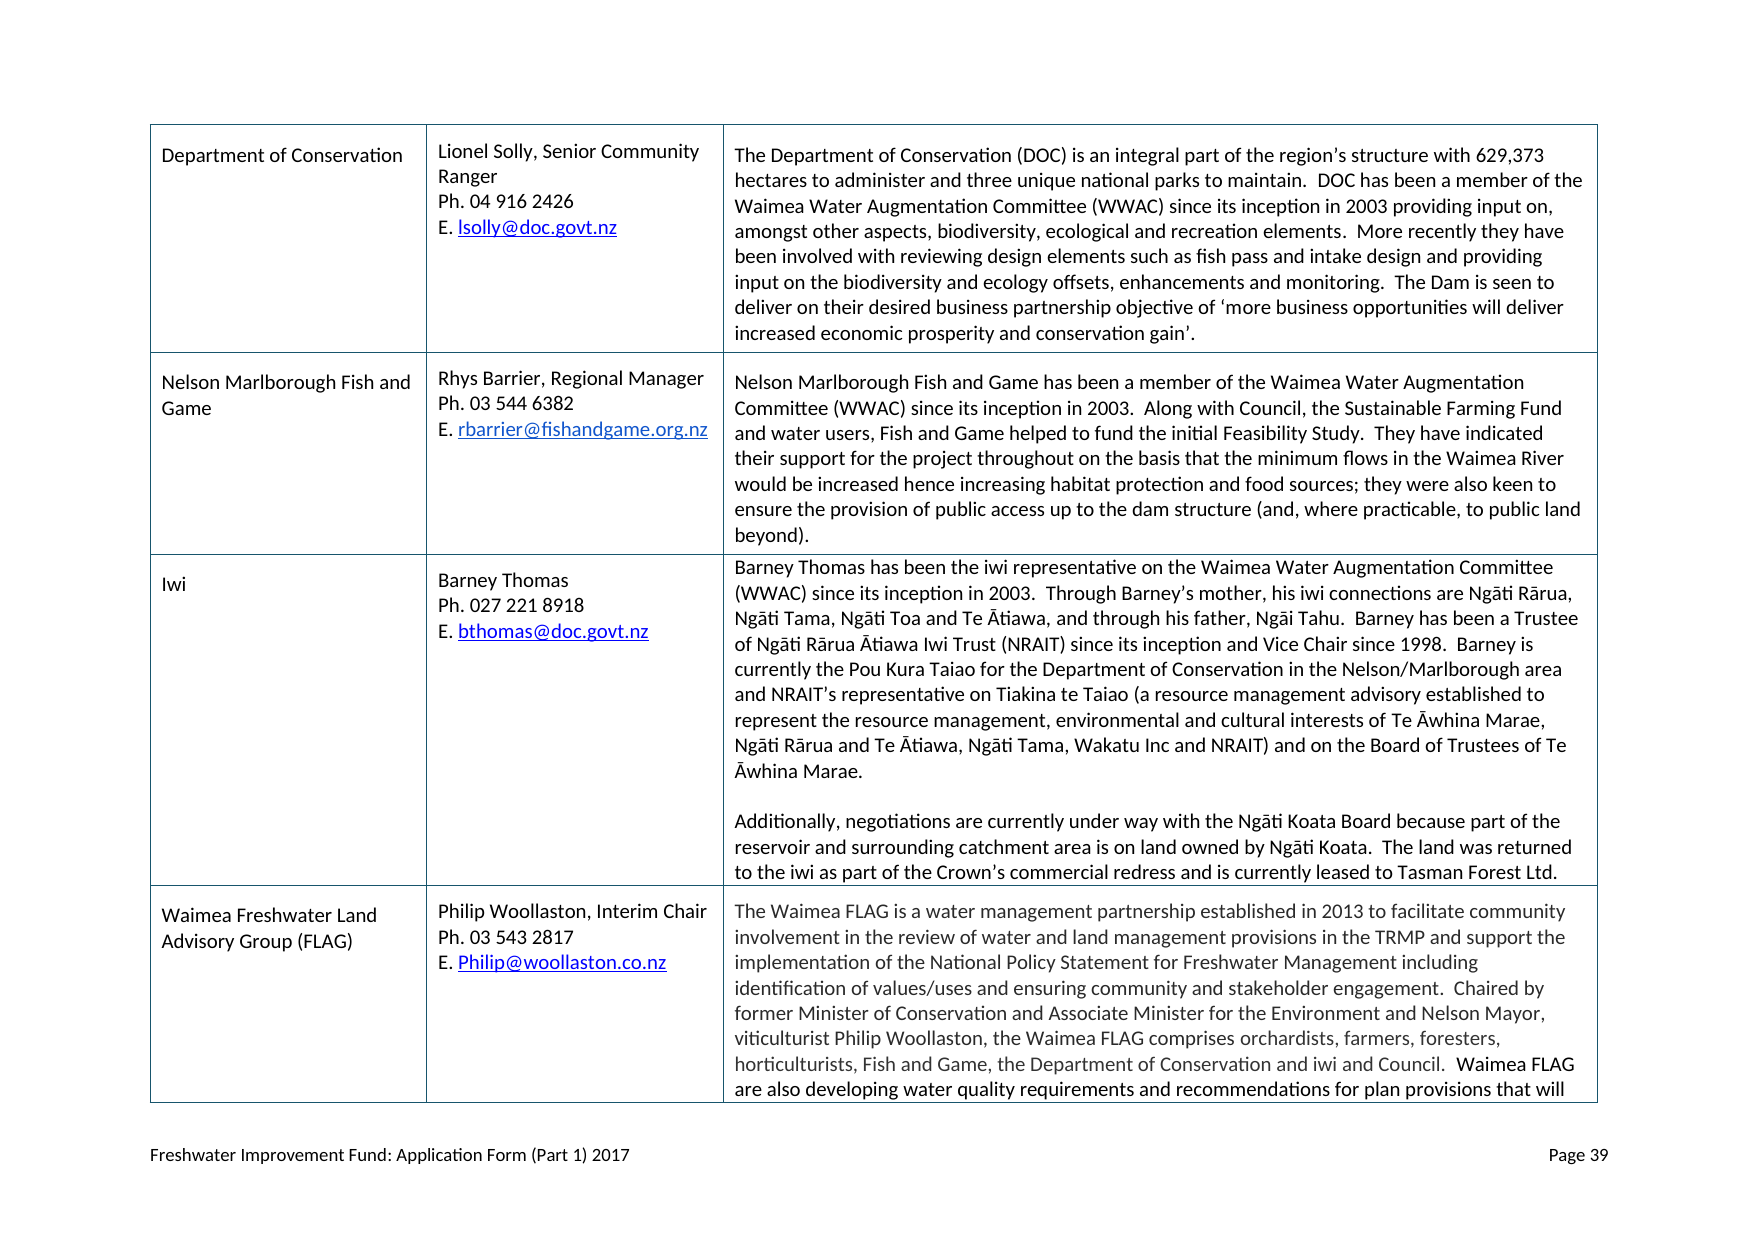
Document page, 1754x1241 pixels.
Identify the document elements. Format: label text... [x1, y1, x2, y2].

table_cell Barney Thomas Ph. 027 221 8918 E. bthomas@doc.govt.nz [427, 555, 723, 885]
table_cell Nelson Marlborough Fish and Game [151, 353, 426, 553]
table_cell Nelson Marlborough Fish and Game has been a member of the Waimea Water Augmentation Committee (WWAC) since its inception in 2003. Along with Council, the Sustainable Farming Fund and water users, Fish and Game helped to fund the initial Feasibility Study. They have indicated their support for the project throughout on the basis that the minimum flows in the Waimea River would be increased hence increasing habitat protection and food sources; they were also keen to ensure the provision of public access up to the dam structure (and, where practicable, to public land beyond). [724, 353, 1597, 553]
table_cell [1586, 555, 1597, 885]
table_cell The Department of Conservation (DOC) is an integral part of the region’s structure with 629,373 hectares to administer and three unique national parks to maintain. DOC has been a member of the Waimea Water Augmentation Committee (WWAC) since its inception in 2003 providing input on, amongst other aspects, biodiversity, ecological and recreation elements. More recently they have been involved with reviewing design elements such as fish pass and intake design and providing input on the biodiversity and ecology offsets, enhancements and monitoring. The Dam is seen to deliver on their desired business partnership objective of ‘more business opportunities will deliver increased economic prosperity and conservation gain’. [724, 125, 1597, 352]
table_cell Lionel Solly, Senior Community Ranger Ph. 04 916 2426 E. lsolly@doc.govt.nz [427, 125, 723, 352]
table_cell Rhys Barrier, Regional Manager Ph. 03 544 6382 E. rbarrier@fishandgame.org.nz [427, 353, 723, 553]
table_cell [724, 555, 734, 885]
table_cell Department of Conservation [151, 125, 426, 352]
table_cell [724, 886, 1597, 1102]
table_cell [151, 886, 426, 1102]
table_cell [427, 886, 723, 1102]
table_cell Iwi [151, 555, 426, 885]
